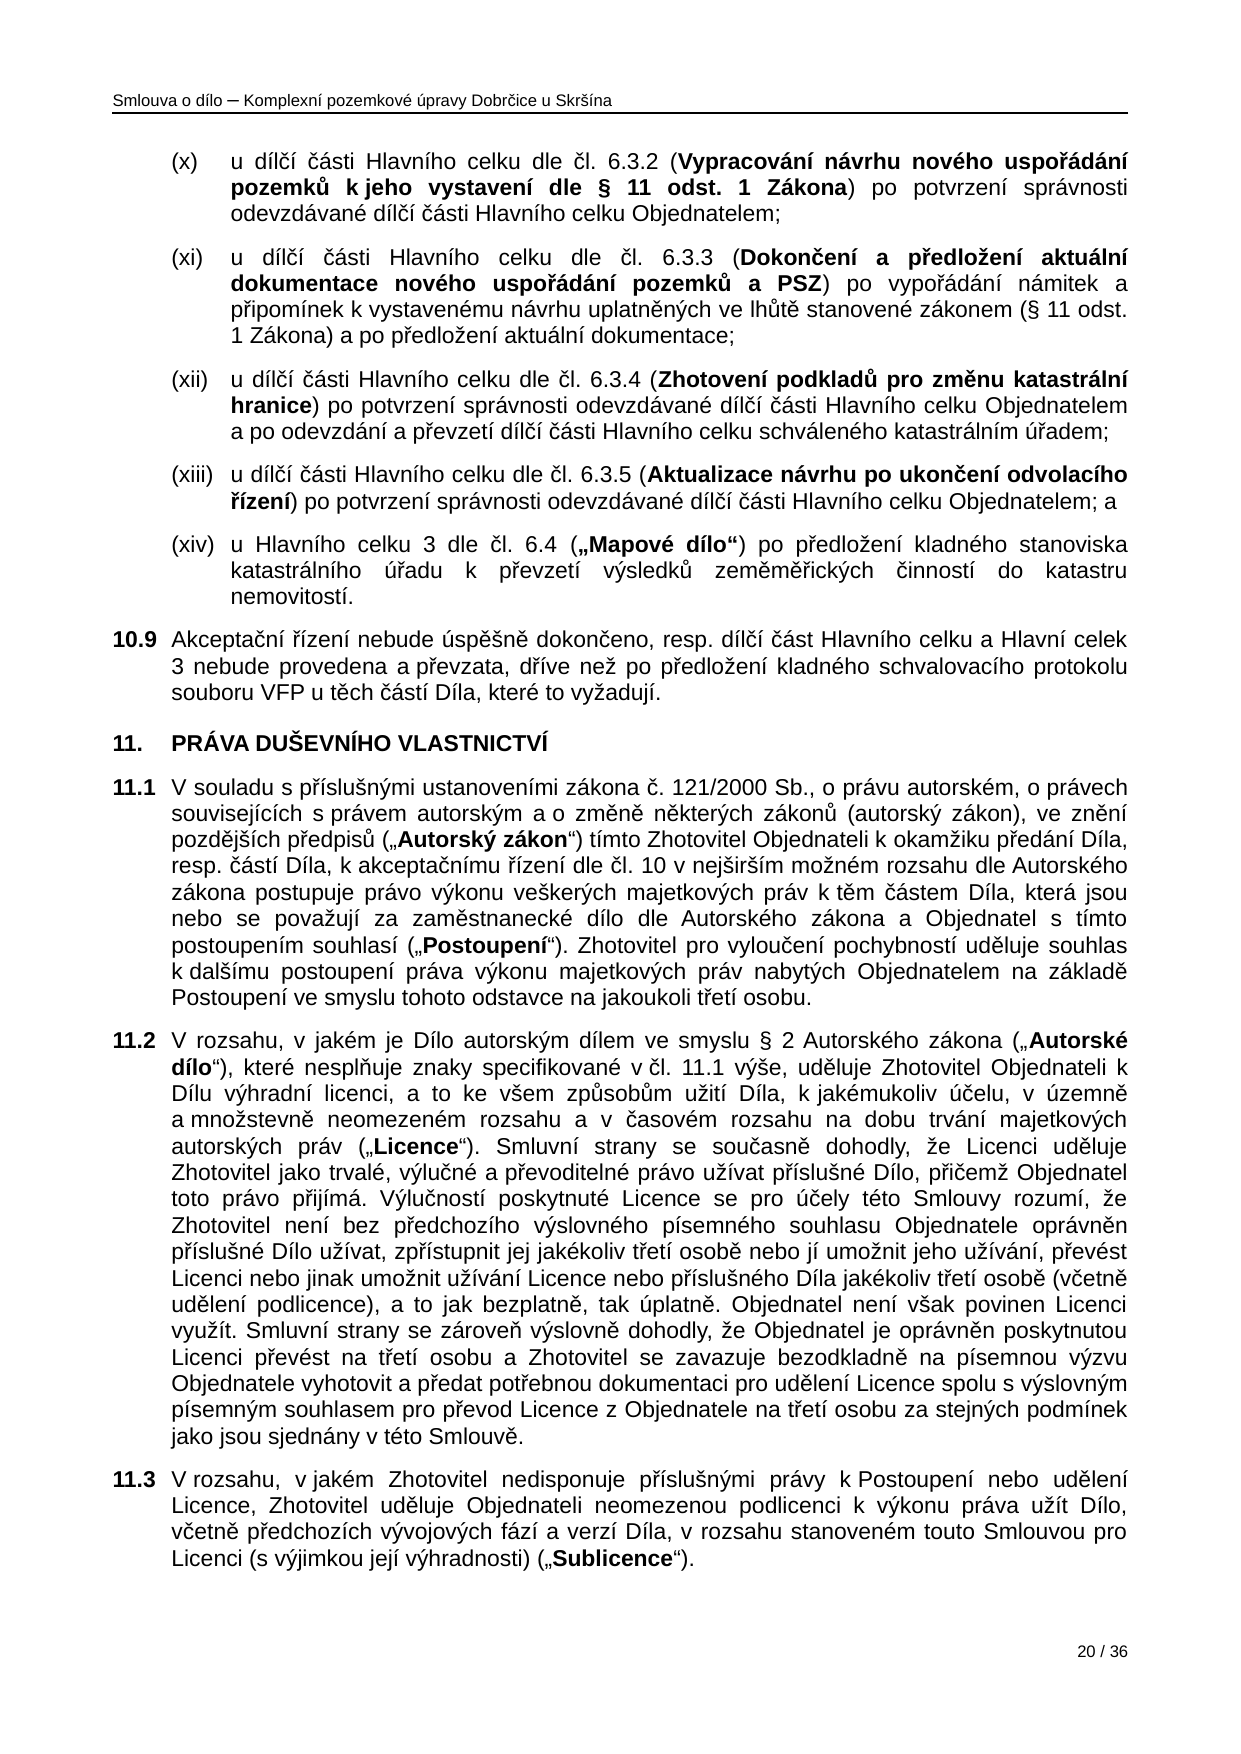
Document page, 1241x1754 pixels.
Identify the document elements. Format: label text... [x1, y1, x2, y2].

list u dílčí části Hlavního celku dle čl. 6.3.5 (Aktualizace návrhu po ukončení odvolacího řízení) po potvrzení správnosti odevzdávané dílčí části Hlavního celku Objednatelem; a [171, 461, 1128, 514]
text Práva duševního vlastnictví [112, 730, 1128, 757]
text Akceptační řízení nebude úspěšně dokončeno, resp. dílčí část Hlavního celku a Hlavní celek 3 nebude provedena a převzata, dříve než po předložení kladného schvalovacího protokolu souboru VFP u těch částí Díla, které to vyžadují. [112, 626, 1128, 705]
list u dílčí části Hlavního celku dle čl. 6.3.2 (Vypracování návrhu nového uspořádání pozemků k jeho vystavení dle § 11 odst. 1 Zákona) po potvrzení správnosti odevzdávané dílčí části Hlavního celku Objednatelem; [171, 148, 1128, 227]
list u dílčí části Hlavního celku dle čl. 6.3.4 (Zhotovení podkladů pro změnu katastrální hranice) po potvrzení správnosti odevzdávané dílčí části Hlavního celku Objednatelem a po odevzdání a převzetí dílčí části Hlavního celku schváleného katastrálním úřadem; [171, 366, 1128, 444]
list u dílčí části Hlavního celku dle čl. 6.3.3 (Dokončení a předložení aktuální dokumentace nového uspořádání pozemků a PSZ) po vypořádání námitek a připomínek k vystavenému návrhu uplatněných ve lhůtě stanovené zákonem (§ 11 odst. 1 Zákona) a po předložení aktuální dokumentace; [171, 243, 1128, 349]
text V rozsahu, v jakém Zhotovitel nedisponuje příslušnými právy k Postoupení nebo udělení Licence, Zhotovitel uděluje Objednateli neomezenou podlicenci k výkonu práva užít Dílo, včetně předchozích vývojových fází a verzí Díla, v rozsahu stanoveném touto Smlouvou pro Licenci (s výjimkou její výhradnosti) („Sublicence“). [112, 1466, 1128, 1571]
list u Hlavního celku 3 dle čl. 6.4 („Mapové dílo“) po předložení kladného stanoviska katastrálního úřadu k převzetí výsledků zeměměřických činností do katastru nemovitostí. [171, 531, 1128, 610]
text V souladu s příslušnými ustanoveními zákona č. 121/2000 Sb., o právu autorském, o právech souvisejících s právem autorským a o změně některých zákonů (autorský zákon), ve znění pozdějších předpisů („Autorský zákon“) tímto Zhotovitel Objednateli k okamžiku předání Díla, resp. částí Díla, k akceptačnímu řízení dle čl. 10 v nejširším možném rozsahu dle Autorského zákona postupuje právo výkonu veškerých majetkových práv k těm částem Díla, která jsou nebo se považují za zaměstnanecké dílo dle Autorského zákona a Objednatel s tímto postoupením souhlasí („Postoupení“). Zhotovitel pro vyloučení pochybností uděluje souhlas k dalšímu postoupení práva výkonu majetkových práv nabytých Objednatelem na základě Postoupení ve smyslu tohoto odstavce na jakoukoli třetí osobu. [112, 773, 1128, 1011]
text V rozsahu, v jakém je Dílo autorským dílem ve smyslu § 2 Autorského zákona („Autorské dílo“), které nesplňuje znaky specifikované v čl. 11.1 výše, uděluje Zhotovitel Objednateli k Dílu výhradní licenci, a to ke všem způsobům užití Díla, k jakémukoliv účelu, v územně a množstevně neomezeném rozsahu a v časovém rozsahu na dobu trvání majetkových autorských práv („Licence“). Smluvní strany se současně dohodly, že Licenci uděluje Zhotovitel jako trvalé, výlučné a převoditelné právo užívat příslušné Dílo, přičemž Objednatel toto právo přijímá. Výlučností poskytnuté Licence se pro účely této Smlouvy rozumí, že Zhotovitel není bez předchozího výslovného písemného souhlasu Objednatele oprávněn příslušné Dílo užívat, zpřístupnit jej jakékoliv třetí osobě nebo jí umožnit jeho užívání, převést Licenci nebo jinak umožnit užívání Licence nebo příslušného Díla jakékoliv třetí osobě (včetně udělení podlicence), a to jak bezplatně, tak úplatně. Objednatel není však povinen Licenci využít. Smluvní strany se zároveň výslovně dohodly, že Objednatel je oprávněn poskytnutou Licenci převést na třetí osobu a Zhotovitel se zavazuje bezodkladně na písemnou výzvu Objednatele vyhotovit a předat potřebnou dokumentaci pro udělení Licence spolu s výslovným písemným souhlasem pro převod Licence z Objednatele na třetí osobu za stejných podmínek jako jsou sjednány v této Smlouvě. [112, 1027, 1128, 1449]
